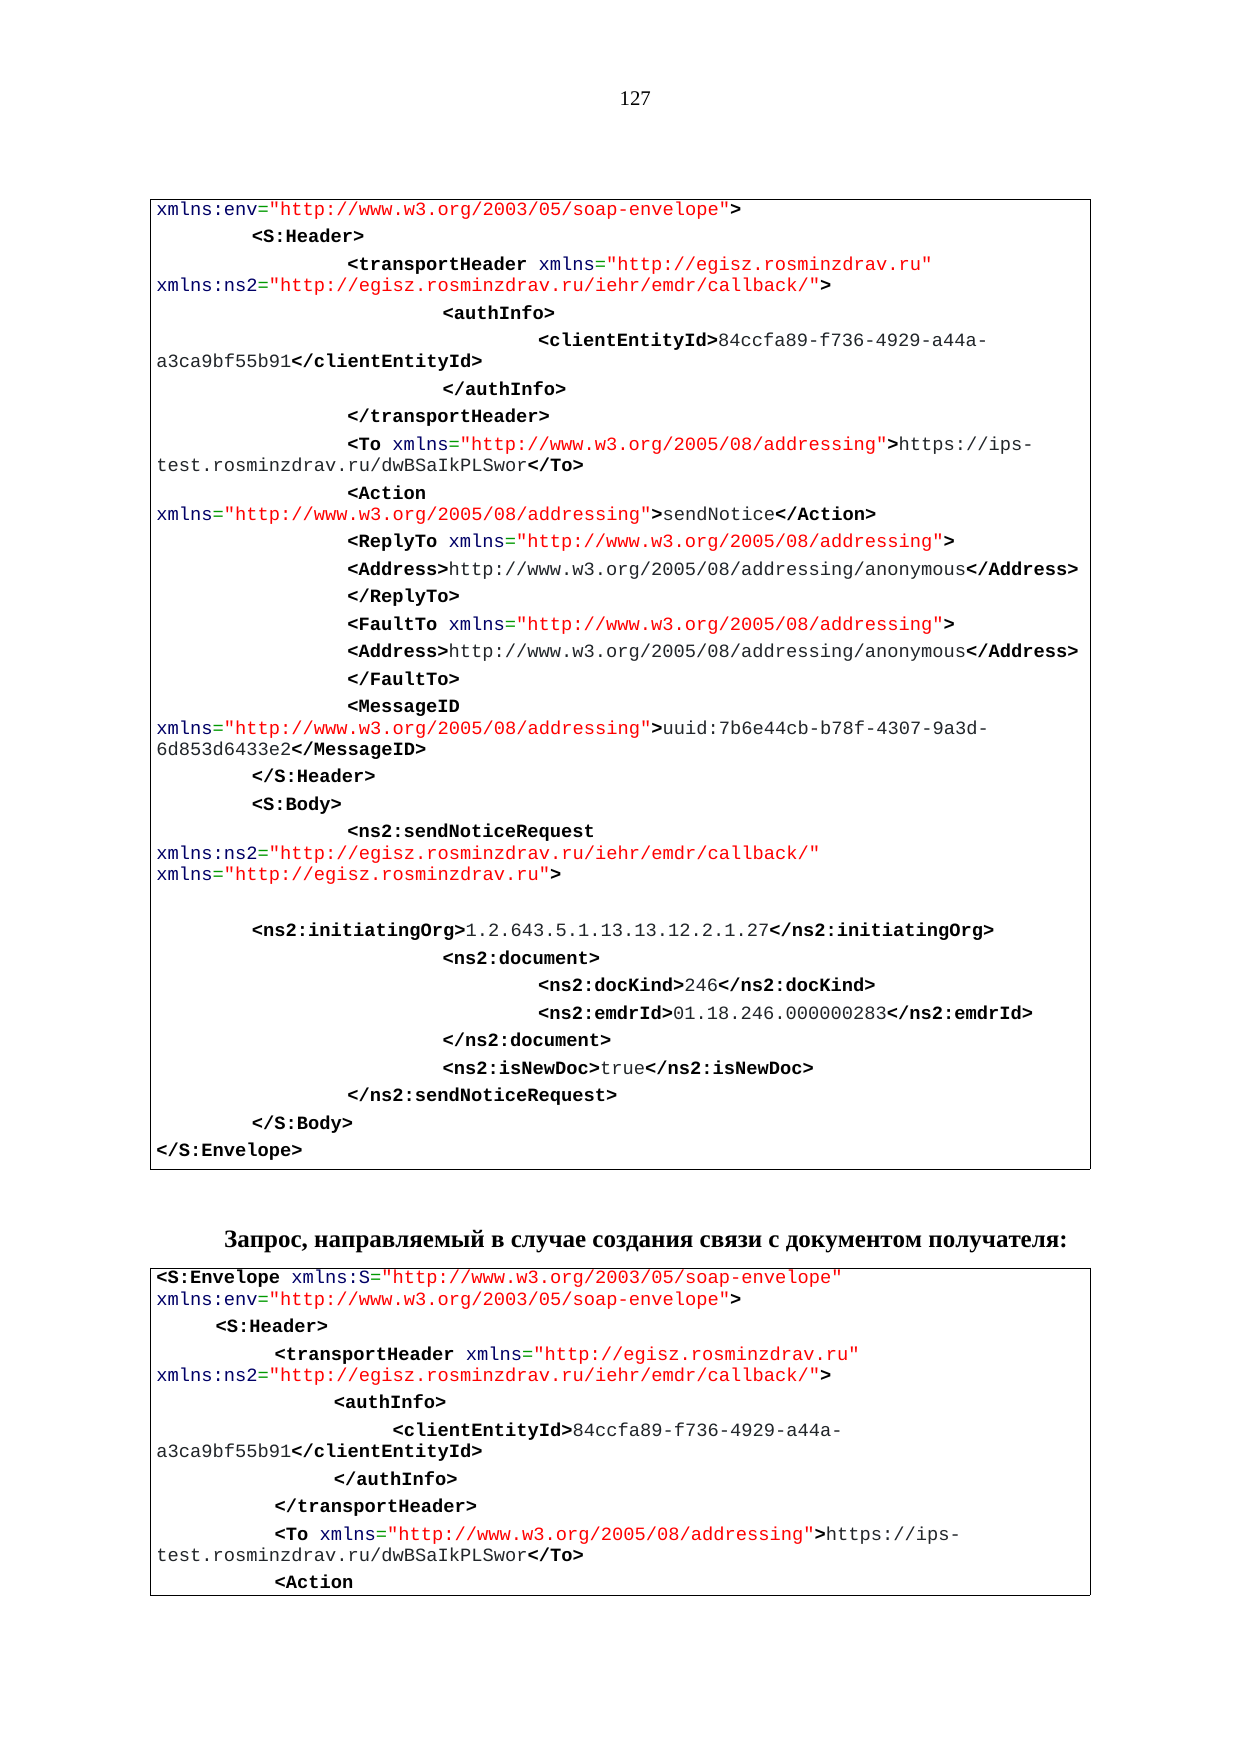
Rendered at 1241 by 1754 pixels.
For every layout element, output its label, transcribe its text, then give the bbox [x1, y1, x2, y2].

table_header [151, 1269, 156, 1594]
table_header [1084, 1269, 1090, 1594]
text Запрос, направляемый в случае создания связи с документом получателя: [150, 1224, 1090, 1253]
